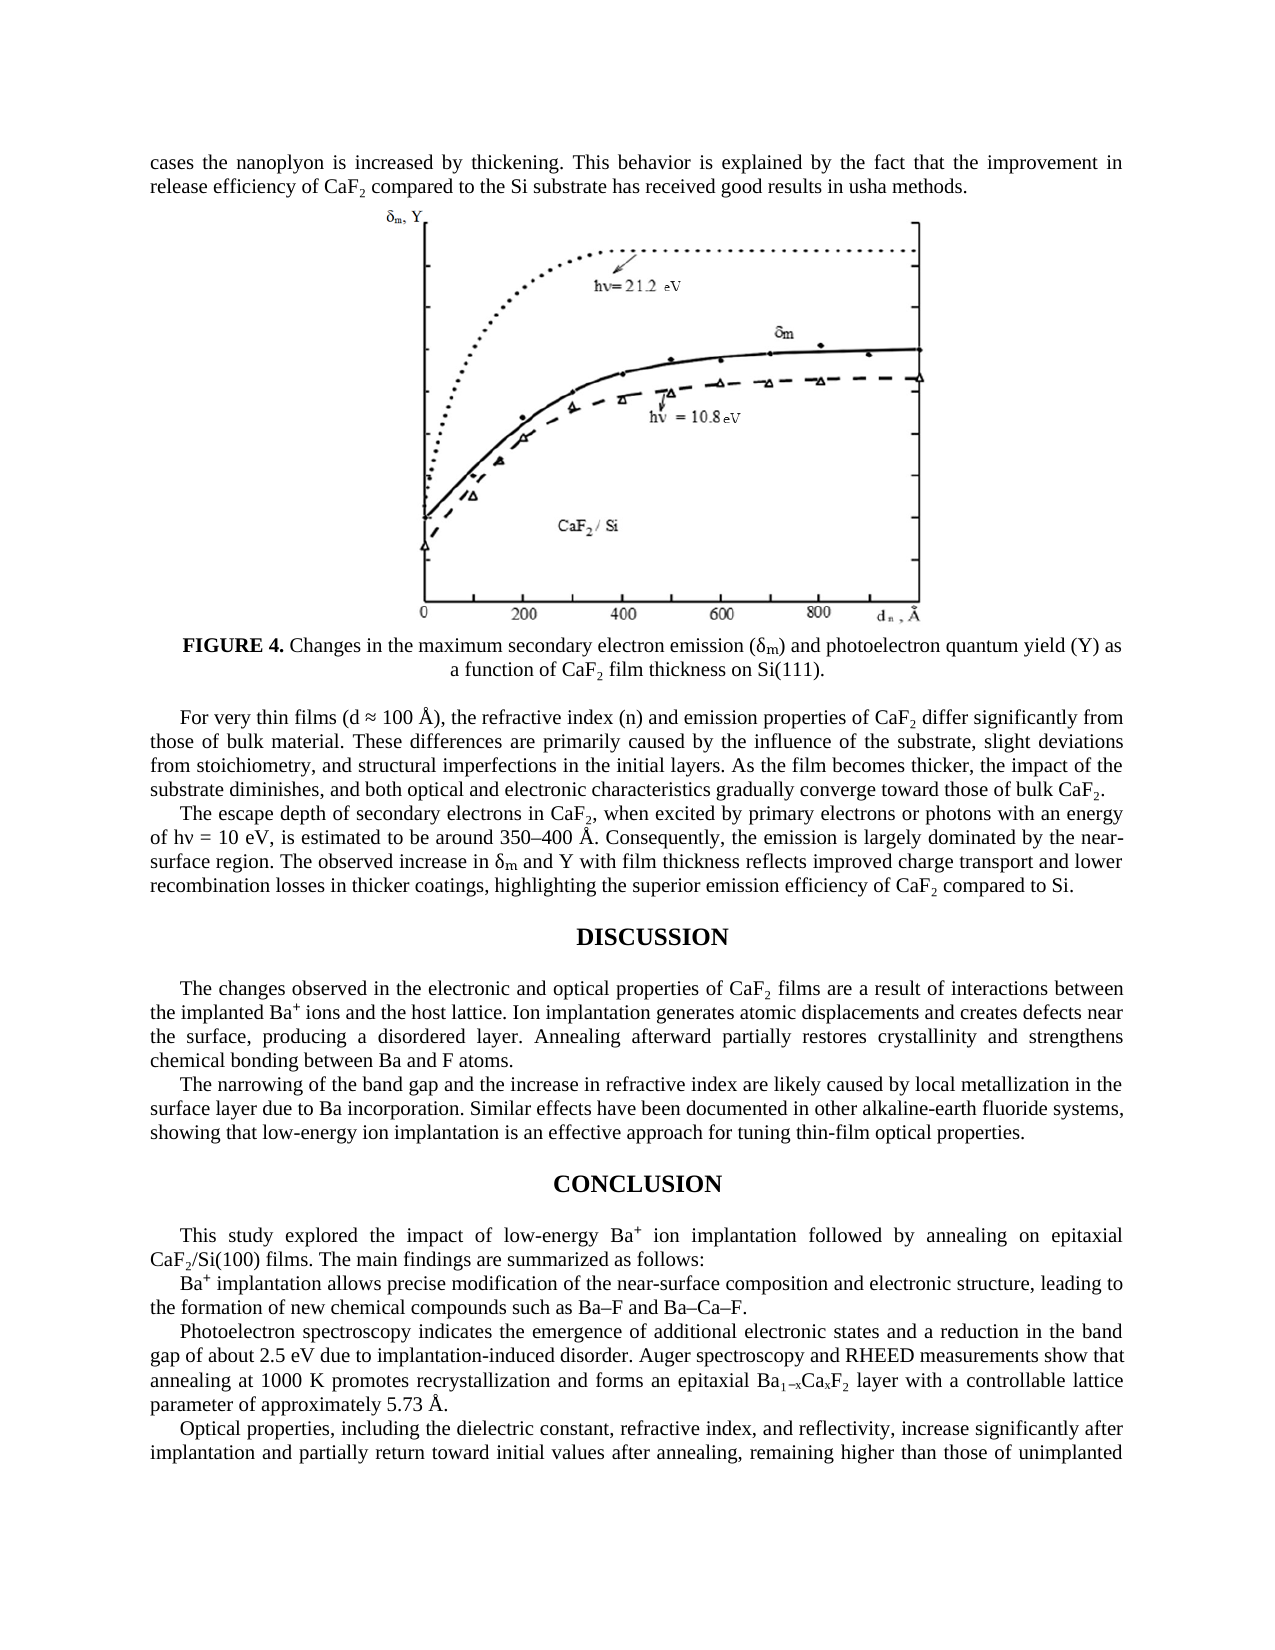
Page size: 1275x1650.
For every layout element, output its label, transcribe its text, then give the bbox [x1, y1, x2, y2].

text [150, 1416, 1125, 1464]
text The changes observed in the electronic and optical properties of CaF₂ films are a result of interactions between the implanted Ba⁺ ions and the host lattice. Ion implantation generates atomic displacements and creates defects near the surface, producing a disordered layer. Annealing afterward partially restores crystallinity and strengthens chemical bonding between Ba and F atoms. [150, 976, 1125, 1072]
picture [373, 198, 932, 633]
text CONCLUSION [150, 1169, 1125, 1198]
text This study explored the impact of low-energy Ba⁺ ion implantation followed by annealing on epitaxial CaF₂/Si(100) films. The main findings are summarized as follows: [150, 1223, 1125, 1271]
text The narrowing of the band gap and the increase in refractive index are likely caused by local metallization in the surface layer due to Ba incorporation. Similar effects have been documented in other alkaline-earth fluoride systems, showing that low-energy ion implantation is an effective approach for tuning thin-film optical properties. [150, 1072, 1125, 1144]
text FIGURE 4. Changes in the maximum secondary electron emission (δₘ) and photoelectron quantum yield (Y) as a function of CaF₂ film thickness on Si(111). [150, 632, 1125, 681]
text Ba⁺ implantation allows precise modification of the near-surface composition and electronic structure, leading to the formation of new chemical compounds such as Ba–F and Ba–Ca–F. [150, 1271, 1125, 1319]
text For very thin films (d ≈ 100 Å), the refractive index (n) and emission properties of CaF₂ differ significantly from those of bulk material. These differences are primarily caused by the influence of the substrate, slight deviations from stoichiometry, and structural imperfections in the initial layers. As the film becomes thicker, the impact of the substrate diminishes, and both optical and electronic characteristics gradually converge toward those of bulk CaF₂. [150, 705, 1125, 801]
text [150, 150, 1125, 198]
text Photoelectron spectroscopy indicates the emergence of additional electronic states and a reduction in the band gap of about 2.5 eV due to implantation-induced disorder. Auger spectroscopy and RHEED measurements show that annealing at 1000 K promotes recrystallization and forms an epitaxial Ba₁₋ₓCaₓF₂ layer with a controllable lattice parameter of approximately 5.73 Å. [150, 1319, 1125, 1416]
text The escape depth of secondary electrons in CaF₂, when excited by primary electrons or photons with an energy of hν = 10 eV, is estimated to be around 350–400 Å. Consequently, the emission is largely dominated by the near-surface region. The observed increase in δₘ and Y with film thickness reflects improved charge transport and lower recombination losses in thicker coatings, highlighting the superior emission efficiency of CaF₂ compared to Si. [150, 801, 1125, 897]
text DISCUSSION [150, 922, 1125, 951]
